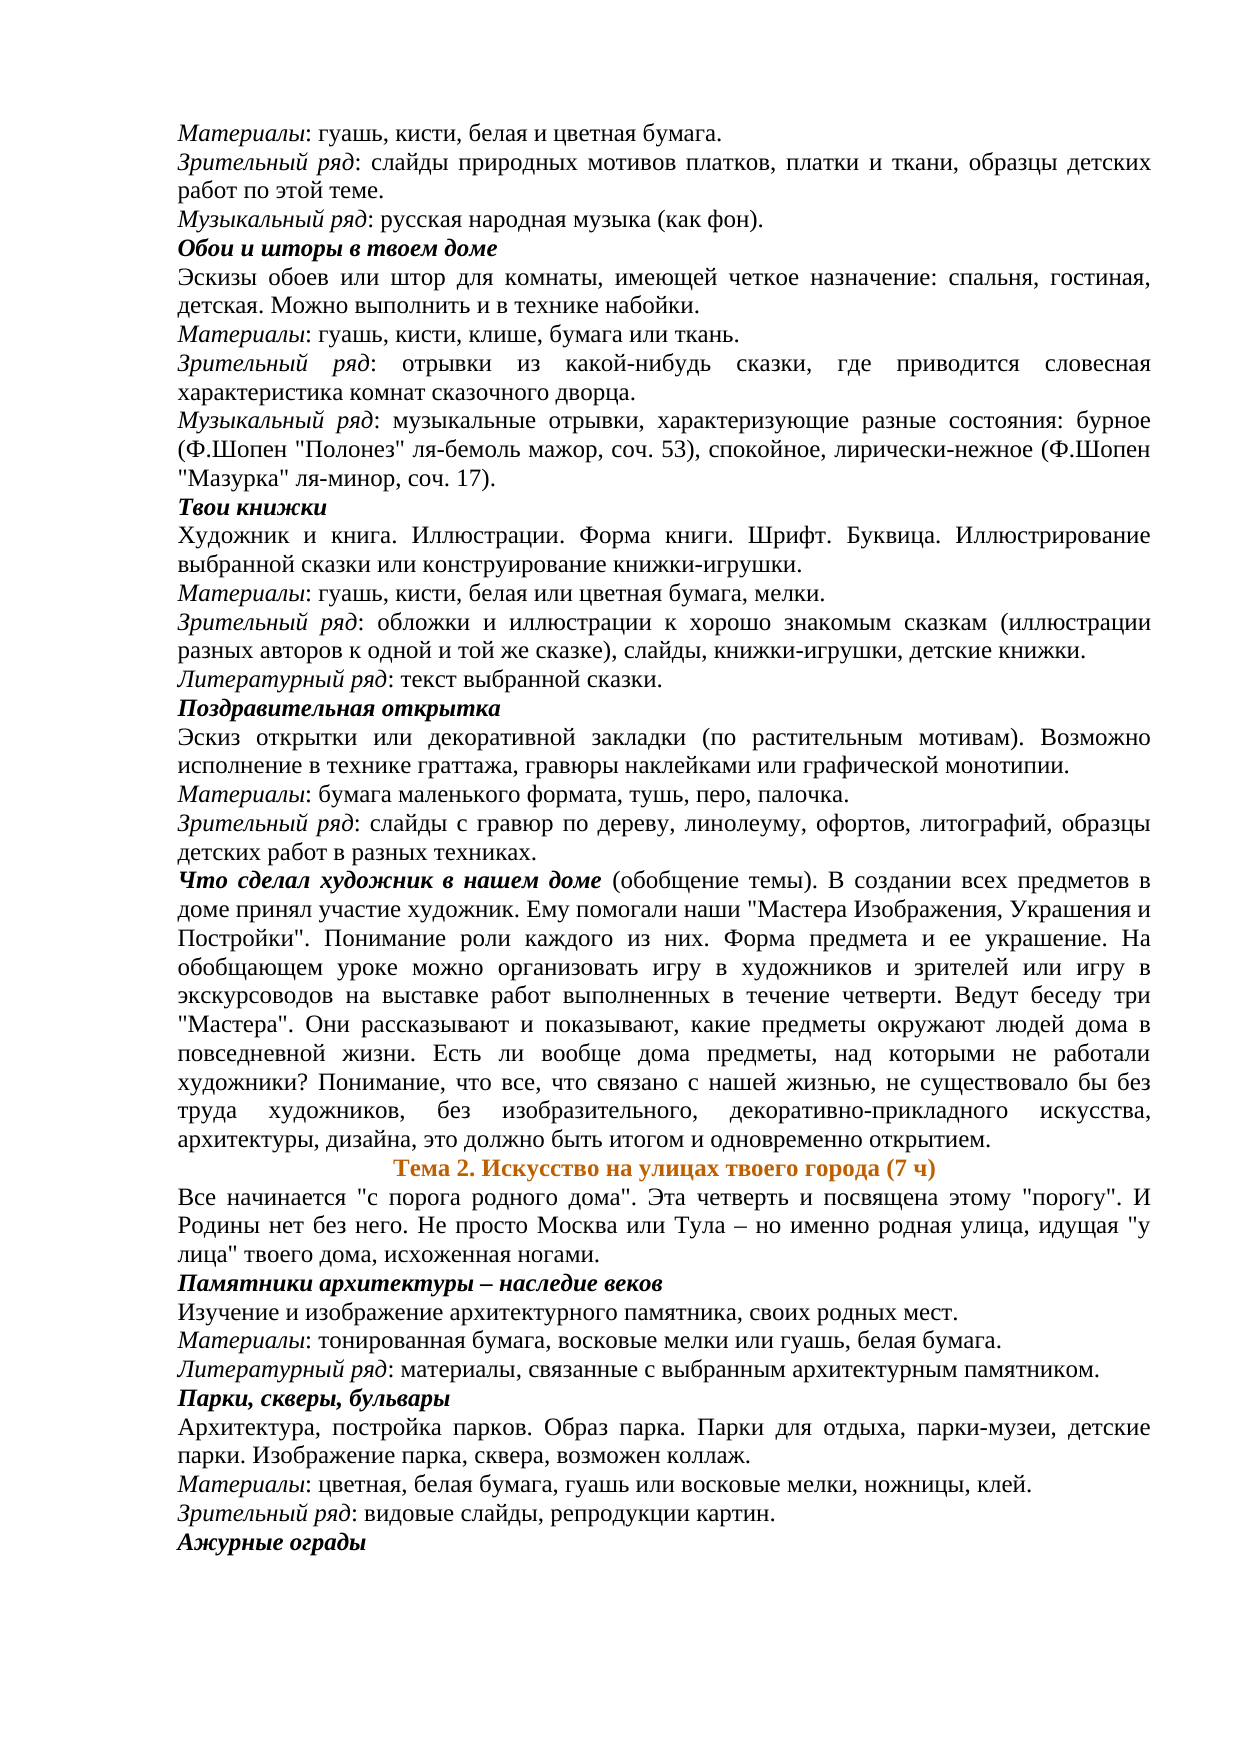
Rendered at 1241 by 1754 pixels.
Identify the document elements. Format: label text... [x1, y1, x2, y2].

text Ажурные ограды [177, 1527, 1152, 1556]
text Материалы: цветная, белая бумага, гуашь или восковые мелки, ножницы, клей. [177, 1469, 1152, 1498]
text Эскизы обоев или штор для комнаты, имеющей четкое назначение: спальня, гостиная, детская. Можно выполнить и в технике набойки. [177, 262, 1152, 319]
text Все начинается "с порога родного дома". Эта четверть и посвящена этому "порогу". И Родины нет без него. Не просто Москва или Тула – но именно родная улица, идущая "у лица" твоего дома, исхоженная ногами. [177, 1182, 1152, 1268]
text Литературный ряд: текст выбранной сказки. [177, 664, 1152, 693]
text Музыкальный ряд: музыкальные отрывки, характеризующие разные состояния: бурное (Ф.Шопен "Полонез" ля-бемоль мажор, соч. 53), спокойное, лирически-нежное (Ф.Шопен "Мазурка" ля-минор, соч. 17). [177, 406, 1152, 492]
text Литературный ряд: материалы, связанные с выбранным архитектурным памятником. [177, 1354, 1152, 1383]
text Поздравительная открытка [177, 693, 1152, 722]
text Что сделал художник в нашем доме (обобщение темы). В создании всех предметов в доме принял участие художник. Ему помогали наши "Мастера Изображения, Украшения и Постройки". Понимание роли каждого из них. Форма предмета и ее украшение. На обобщающем уроке можно организовать игру в художников и зрителей или игру в экскурсоводов на выставке работ выполненных в течение четверти. Ведут беседу три "Мастера". Они рассказывают и показывают, какие предметы окружают людей дома в повседневной жизни. Есть ли вообще дома предметы, над которыми не работали художники? Понимание, что все, что связано с нашей жизнью, не существовало бы без труда художников, без изобразительного, декоративно-прикладного искусства, архитектуры, дизайна, это должно быть итогом и одновременно открытием. [177, 866, 1152, 1153]
text Материалы: тонированная бумага, восковые мелки или гуашь, белая бумага. [177, 1326, 1152, 1354]
text Памятники архитектуры – наследие веков [177, 1268, 1152, 1297]
text Зрительный ряд: слайды природных мотивов платков, платки и ткани, образцы детских работ по этой теме. [177, 147, 1152, 204]
text Тема 2. Искусство на улицах твоего города (7 ч) [177, 1153, 1152, 1182]
text Материалы: гуашь, кисти, клише, бумага или ткань. [177, 319, 1152, 348]
text Зрительный ряд: видовые слайды, репродукции картин. [177, 1498, 1152, 1527]
text Парки, скверы, бульвары [177, 1383, 1152, 1412]
text Изучение и изображение архитектурного памятника, своих родных мест. [177, 1297, 1152, 1326]
text Материалы: бумага маленького формата, тушь, перо, палочка. [177, 779, 1152, 808]
text Художник и книга. Иллюстрации. Форма книги. Шрифт. Буквица. Иллюстрирование выбранной сказки или конструирование книжки-игрушки. [177, 521, 1152, 578]
text Музыкальный ряд: русская народная музыка (как фон). [177, 204, 1152, 233]
text Обои и шторы в твоем доме [177, 233, 1152, 262]
text Зрительный ряд: слайды с гравюр по дереву, линолеуму, офортов, литографий, образцы детских работ в разных техниках. [177, 808, 1152, 866]
text Твои книжки [177, 492, 1152, 521]
text Архитектура, постройка парков. Образ парка. Парки для отдыха, парки-музеи, детские парки. Изображение парка, сквера, возможен коллаж. [177, 1412, 1152, 1469]
text Зрительный ряд: отрывки из какой-нибудь сказки, где приводится словесная характеристика комнат сказочного дворца. [177, 348, 1152, 406]
text Зрительный ряд: обложки и иллюстрации к хорошо знакомым сказкам (иллюстрации разных авторов к одной и той же сказке), слайды, книжки-игрушки, детские книжки. [177, 607, 1152, 664]
text Материалы: гуашь, кисти, белая или цветная бумага, мелки. [177, 578, 1152, 607]
text Материалы: гуашь, кисти, белая и цветная бумага. [177, 118, 1152, 147]
text Эскиз открытки или декоративной закладки (по растительным мотивам). Возможно исполнение в технике граттажа, гравюры наклейками или графической монотипии. [177, 722, 1152, 779]
